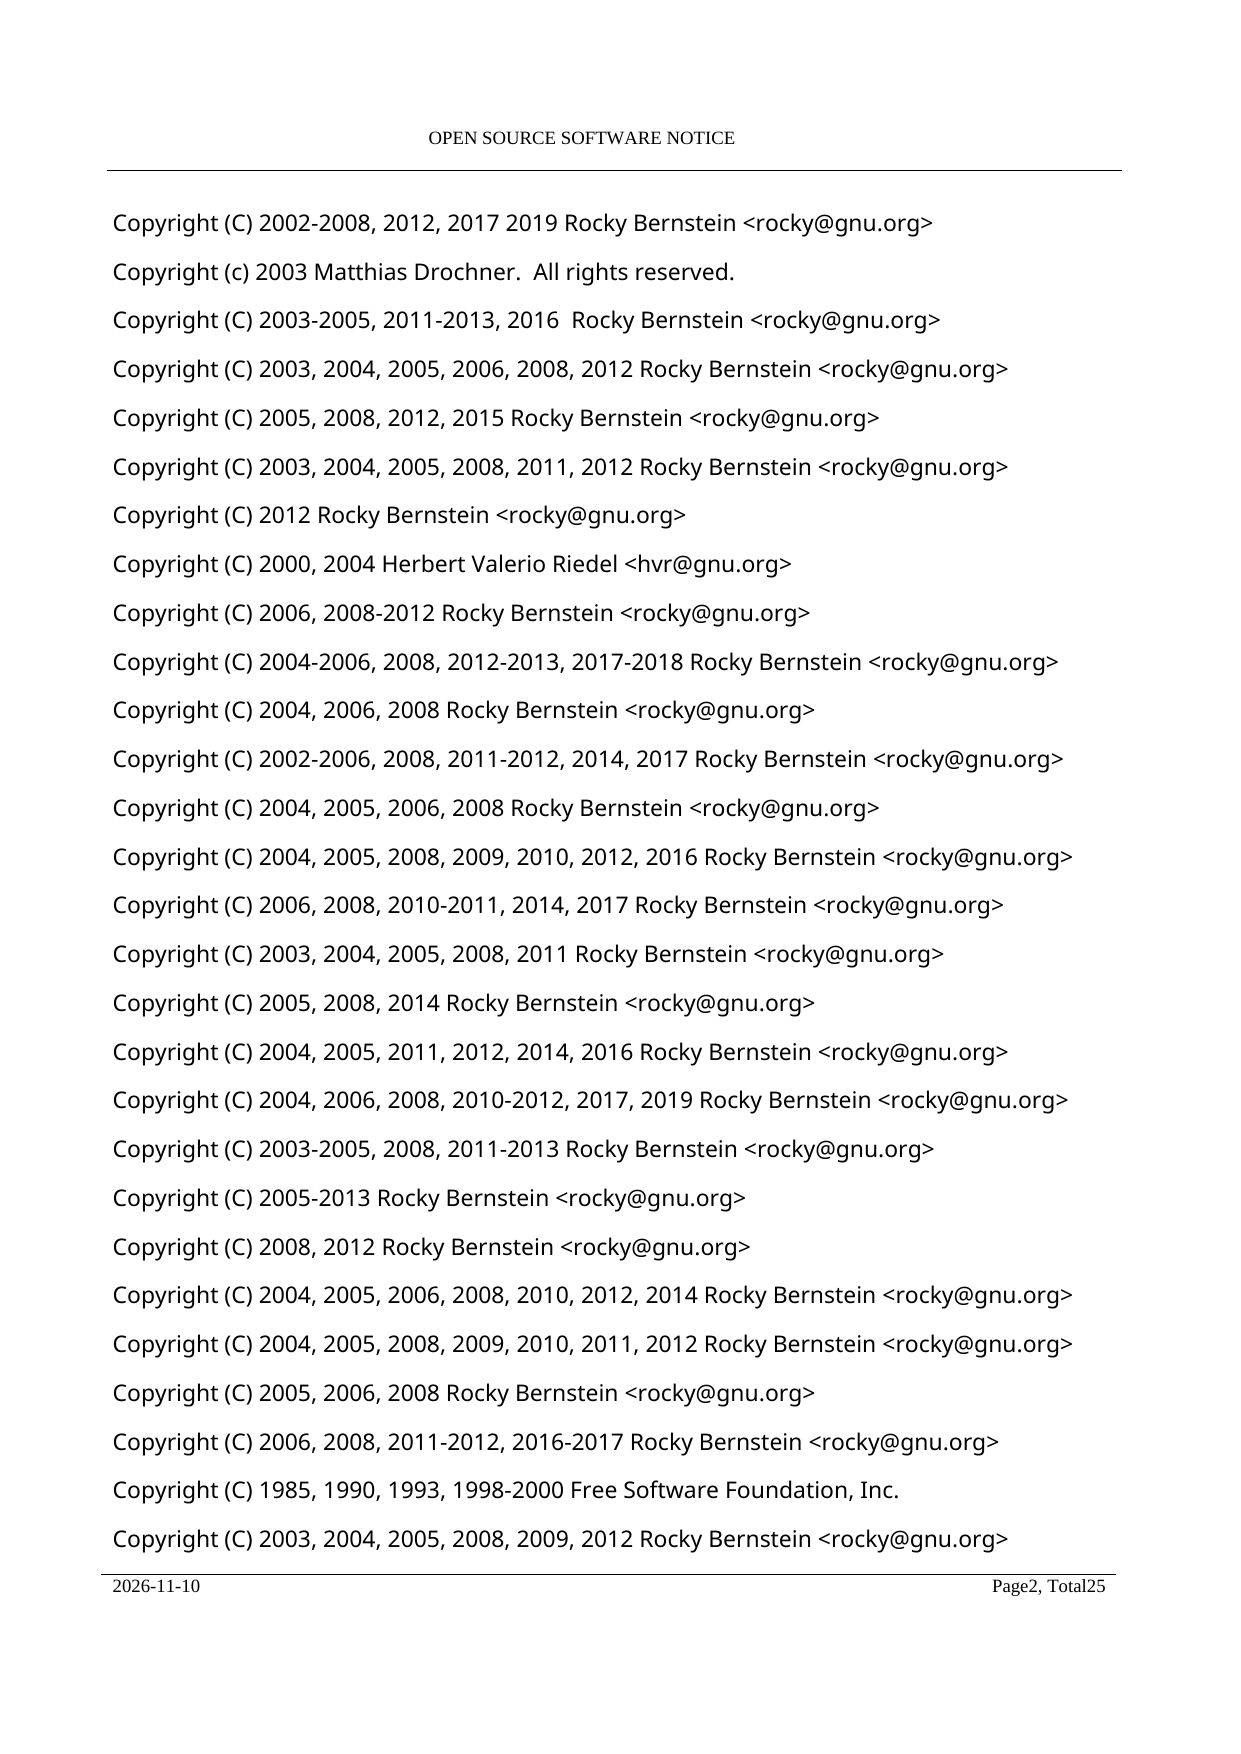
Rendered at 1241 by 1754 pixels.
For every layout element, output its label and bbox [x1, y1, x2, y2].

text [112, 206, 1128, 1555]
